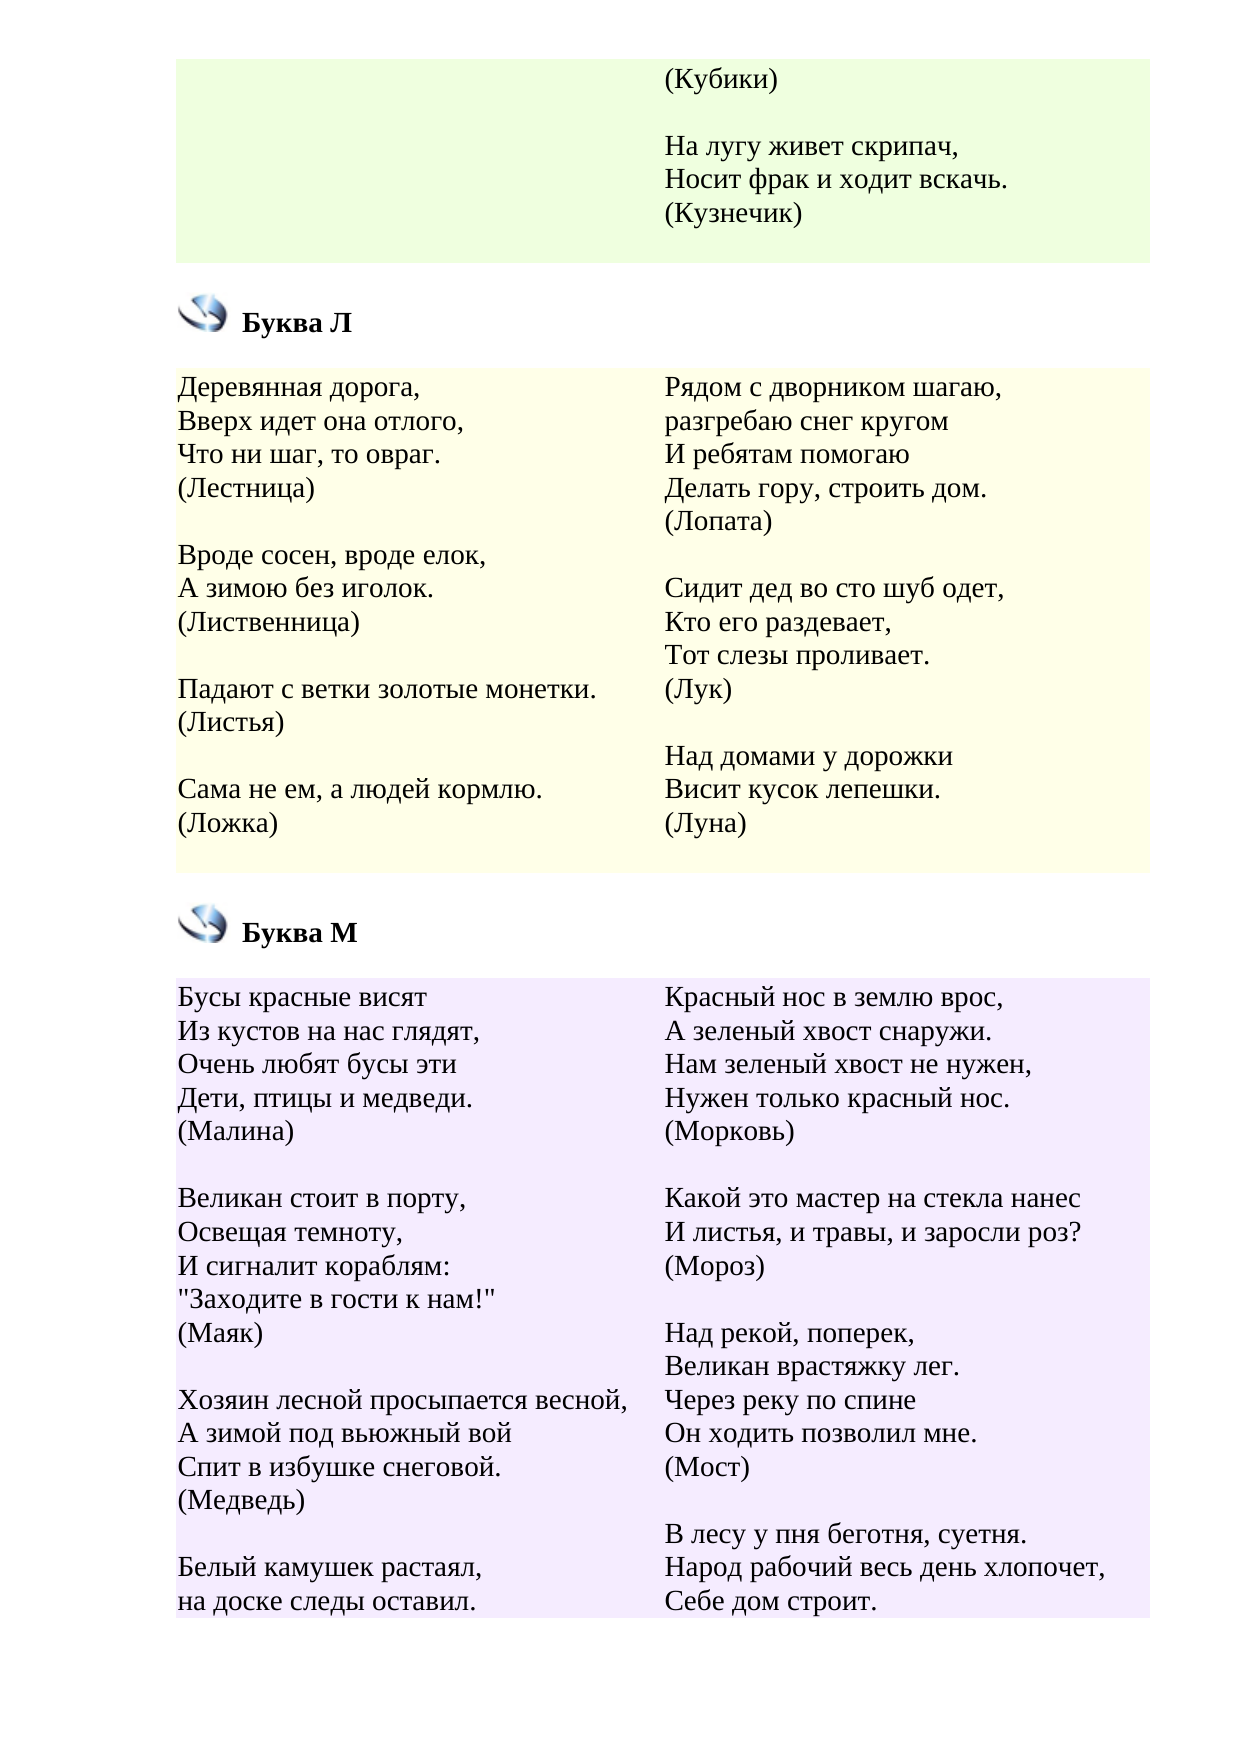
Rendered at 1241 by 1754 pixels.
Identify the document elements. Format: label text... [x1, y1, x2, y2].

text Буква М [177, 903, 1152, 948]
picture [177, 292, 242, 332]
table_header Деревянная дорога, Вверх идет она отлого, Что ни шаг, то овраг. (Лестница) Вроде сосен, вроде елок, А зимою без иголок. (Лиственница) Падают с ветки золотые монетки. (Листья) Сама не ем, а людей кормлю. (Ложка) [176, 368, 663, 873]
table_header Рядом с дворником шагаю, разгребаю снег кругом И ребятам помогаю Делать гору, строить дом. (Лопата) Сидит дед во сто шуб одет, Кто его раздевает, Тот слезы проливает. (Лук) Над домами у дорожки Висит кусок лепешки. (Луна) [663, 368, 1150, 873]
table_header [663, 59, 1150, 263]
text Буква Л [177, 292, 1152, 338]
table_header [663, 978, 1150, 1618]
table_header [176, 978, 663, 1618]
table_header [176, 59, 663, 263]
picture [177, 902, 242, 943]
